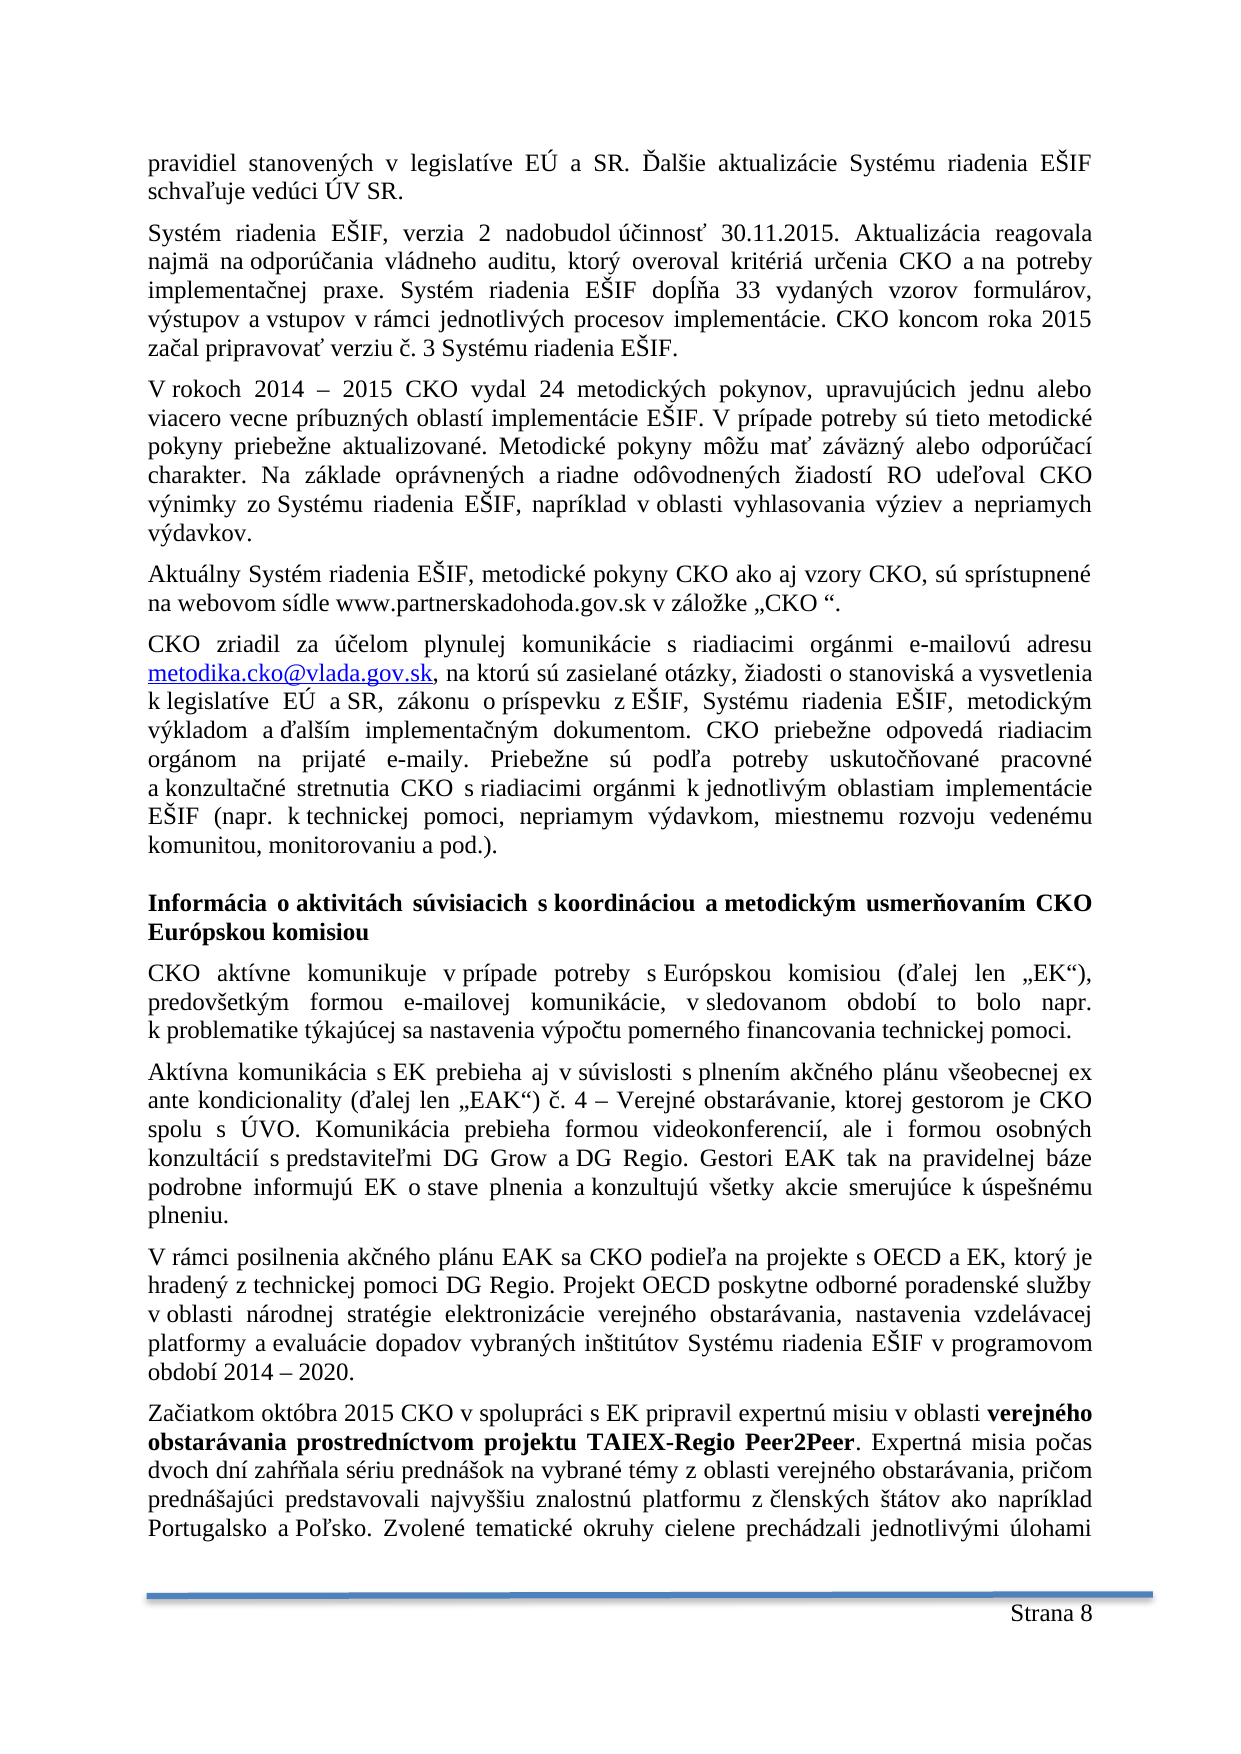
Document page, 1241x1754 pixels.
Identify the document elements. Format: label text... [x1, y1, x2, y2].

text CKO zriadil za účelom plynulej komunikácie s riadiacimi orgánmi e-mailovú adresu metodika.cko@vlada.gov.sk, na ktorú sú zasielané otázky, žiadosti o stanoviská a vysvetlenia k legislatíve EÚ a SR, zákonu o príspevku z EŠIF, Systému riadenia EŠIF, metodickým výkladom a ďalším implementačným dokumentom. CKO priebežne odpovedá riadiacim orgánom na prijaté e-maily. Priebežne sú podľa potreby uskutočňované pracovné a konzultačné stretnutia CKO s riadiacimi orgánmi k jednotlivým oblastiam implementácie EŠIF (napr. k technickej pomoci, nepriamym výdavkom, miestnemu rozvoju vedenému komunitou, monitorovaniu a pod.). [148, 629, 1093, 859]
text V rokoch 2014 – 2015 CKO vydal 24 metodických pokynov, upravujúcich jednu alebo viacero vecne príbuzných oblastí implementácie EŠIF. V prípade potreby sú tieto metodické pokyny priebežne aktualizované. Metodické pokyny môžu mať záväzný alebo odporúčací charakter. Na základe oprávnených a riadne odôvodnených žiadostí RO udeľoval CKO výnimky zo Systému riadenia EŠIF, napríklad v oblasti vyhlasovania výziev a nepriamych výdavkov. [148, 374, 1093, 546]
text V rámci posilnenia akčného plánu EAK sa CKO podieľa na projekte s OECD a EK, ktorý je hradený z technickej pomoci DG Regio. Projekt OECD poskytne odborné poradenské služby v oblasti národnej stratégie elektronizácie verejného obstarávania, nastavenia vzdelávacej platformy a evaluácie dopadov vybraných inštitútov Systému riadenia EŠIF v programovom období 2014 – 2020. [148, 1242, 1093, 1386]
text Systém riadenia EŠIF, verzia 2 nadobudol účinnosť 30.11.2015. Aktualizácia reagovala najmä na odporúčania vládneho auditu, ktorý overoval kritériá určenia CKO a na potreby implementačnej praxe. Systém riadenia EŠIF dopĺňa 33 vydaných vzorov formulárov, výstupov a vstupov v rámci jednotlivých procesov implementácie. CKO koncom roka 2015 začal pripravovať verziu č. 3 Systému riadenia EŠIF. [148, 218, 1093, 361]
text Informácia o aktivitách súvisiacich s koordináciou a metodickým usmerňovaním CKO Európskou komisiou [148, 888, 1093, 946]
text Aktívna komunikácia s EK prebieha aj v súvislosti s plnením akčného plánu všeobecnej ex ante kondicionality (ďalej len „EAK“) č. 4 – Verejné obstarávanie, ktorej gestorom je CKO spolu s ÚVO. Komunikácia prebieha formou videokonferencií, ale i formou osobných konzultácií s predstaviteľmi DG Grow a DG Regio. Gestori EAK tak na pravidelnej báze podrobne informujú EK o stave plnenia a konzultujú všetky akcie smerujúce k úspešnému plneniu. [148, 1057, 1093, 1229]
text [148, 1398, 1093, 1542]
text Aktuálny Systém riadenia EŠIF, metodické pokyny CKO ako aj vzory CKO, sú sprístupnené na webovom sídle www.partnerskadohoda.gov.sk v záložke „CKO “. [148, 559, 1093, 616]
text CKO aktívne komunikuje v prípade potreby s Európskou komisiou (ďalej len „EK“), predovšetkým formou e-mailovej komunikácie, v sledovanom období to bolo napr. k problematike týkajúcej sa nastavenia výpočtu pomerného financovania technickej pomoci. [148, 958, 1093, 1044]
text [148, 148, 1093, 205]
